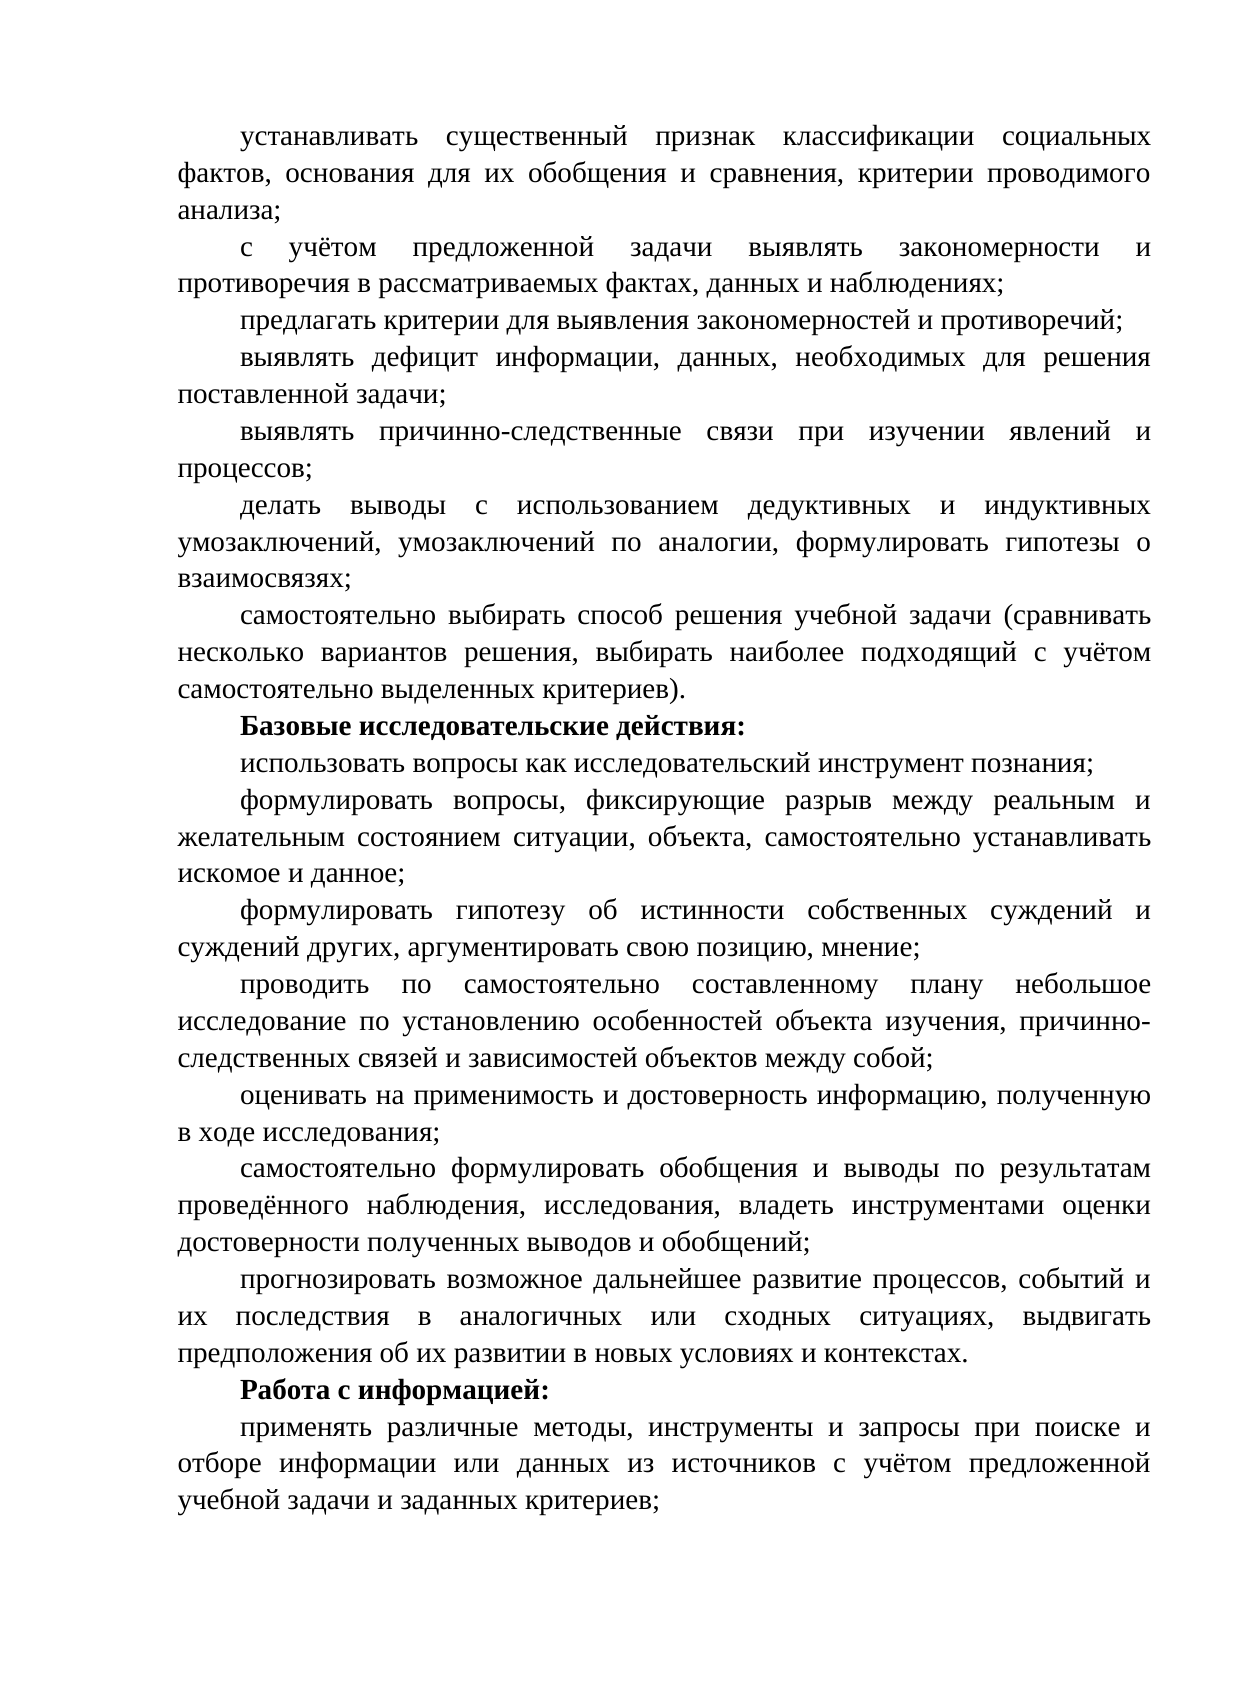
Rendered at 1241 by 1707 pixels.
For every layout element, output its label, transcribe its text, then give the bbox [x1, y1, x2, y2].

text предлагать критерии для выявления закономерностей и противоречий; [177, 302, 1152, 336]
text формулировать вопросы, фиксирующие разрыв между реальным и желательным состоянием ситуации, объекта, самостоятельно устанавливать искомое и данное; [177, 782, 1152, 889]
text Работа с информацией: [177, 1372, 1152, 1405]
text выявлять причинно-следственные связи при изучении явлений и процессов; [177, 413, 1152, 483]
text самостоятельно формулировать обобщения и выводы по результатам проведённого наблюдения, исследования, владеть инструментами оценки достоверности полученных выводов и обобщений; [177, 1151, 1152, 1258]
text использовать вопросы как исследовательский инструмент познания; [177, 745, 1152, 778]
text самостоятельно выбирать способ решения учебной задачи (сравнивать несколько вариантов решения, выбирать наи­более подходящий с учётом самостоятельно выделенных критериев). [177, 597, 1152, 705]
text делать выводы с использованием дедуктивных и индуктивных умозаключений, умозаключений по аналогии, формулировать гипотезы о взаимосвязях; [177, 487, 1152, 594]
text выявлять дефицит информации, данных, необходимых для решения поставленной задачи; [177, 339, 1152, 410]
text формулировать гипотезу об истинности собственных суждений и суждений других, аргументировать свою позицию, мнение; [177, 892, 1152, 963]
text устанавливать существенный признак классификации социальных фактов, основания для их обобщения и сравнения, критерии проводимого анализа; [177, 118, 1152, 225]
text Базовые исследовательские действия: [177, 708, 1152, 742]
text прогнозировать возможное дальнейшее развитие процессов, событий и их последствия в аналогичных или сходных ситуациях, выдвигать предположения об их развитии в новых условиях и контекстах. [177, 1261, 1152, 1368]
text проводить по самостоятельно составленному плану небольшое исследование по установлению особенностей объекта изучения, причинно-следственных связей и зависимостей объектов между собой; [177, 966, 1152, 1073]
text оценивать на применимость и достоверность информацию, полученную в ходе исследования; [177, 1077, 1152, 1147]
text с учётом предложенной задачи выявлять закономерности и противоречия в рассматриваемых фактах, данных и наблюдениях; [177, 229, 1152, 299]
text применять различные методы, инструменты и запросы при поиске и отборе информации или данных из источников с учётом предложенной учебной задачи и заданных критериев; [177, 1409, 1152, 1516]
